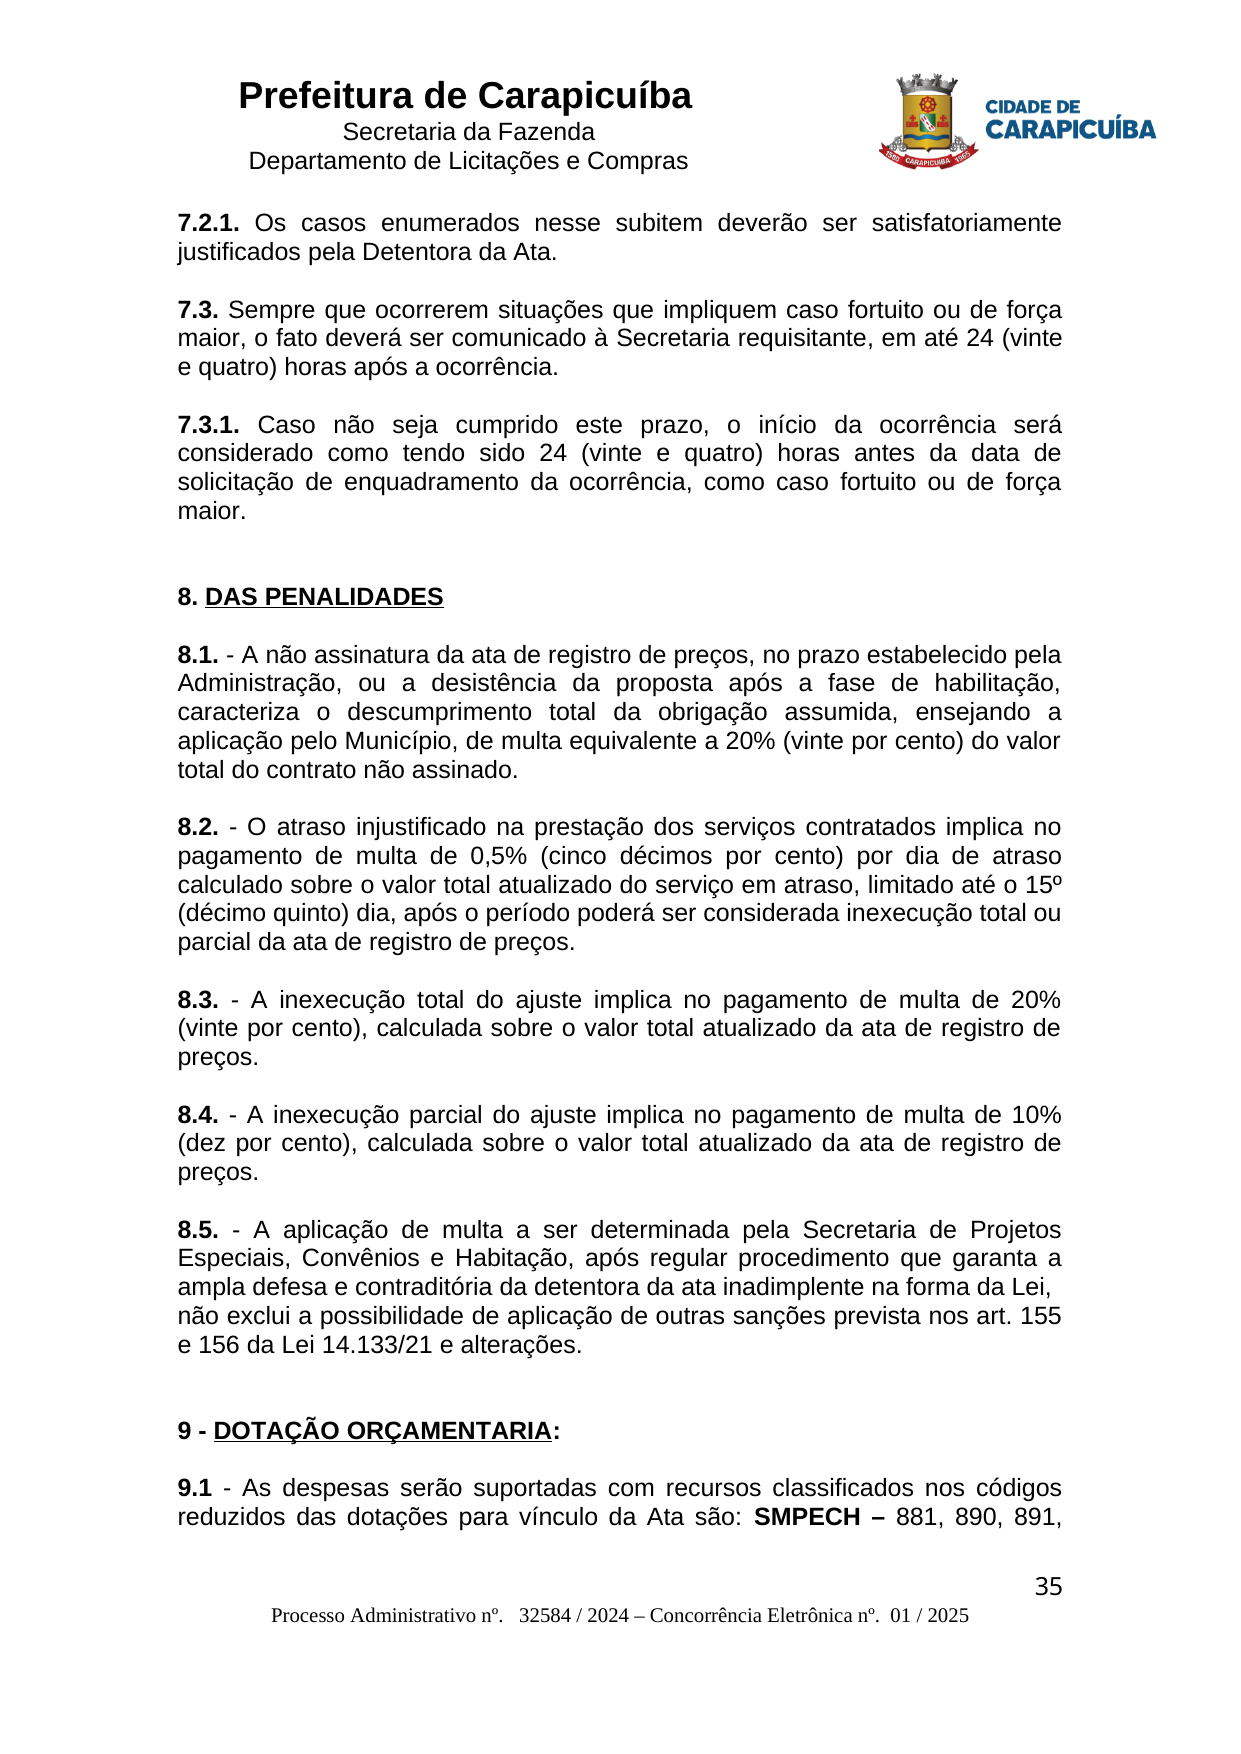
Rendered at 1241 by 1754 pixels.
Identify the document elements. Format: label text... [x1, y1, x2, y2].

text 8.3. - A inexecução total do ajuste implica no pagamento de multa de 20% (vinte por cento), calculada sobre o valor total atualizado da ata de registro de preços. [177, 985, 1063, 1071]
text 7.2.1. Os casos enumerados nesse subitem deverão ser satisfatoriamente justificados pela Detentora da Ata. [177, 208, 1063, 266]
text 7.3.1. Caso não seja cumprido este prazo, o início da ocorrência será considerado como tendo sido 24 (vinte e quatro) horas antes da data de solicitação de enquadramento da ocorrência, como caso fortuito ou de força maior. [177, 410, 1063, 525]
text não exclui a possibilidade de aplicação de outras sanções prevista nos art. 155 e 156 da Lei 14.133/21 e alterações. [177, 1301, 1063, 1358]
text 8.4. - A inexecução parcial do ajuste implica no pagamento de multa de 10% (dez por cento), calculada sobre o valor total atualizado da ata de registro de preços. [177, 1100, 1063, 1186]
text 7.3. Sempre que ocorrerem situações que impliquem caso fortuito ou de força maior, o fato deverá ser comunicado à Secretaria requisitante, em até 24 (vinte e quatro) horas após a ocorrência. [177, 295, 1063, 381]
text 8.1. - A não assinatura da ata de registro de preços, no prazo estabelecido pela Administração, ou a desistência da proposta após a fase de habilitação, caracteriza o descumprimento total da obrigação assumida, ensejando a aplicação pelo Município, de multa equivalente a 20% (vinte por cento) do valor total do contrato não assinado. [177, 640, 1063, 783]
picture [877, 65, 1159, 172]
text 8.2. - O atraso injustificado na prestação dos serviços contratados implica no pagamento de multa de 0,5% (cinco décimos por cento) por dia de atraso calculado sobre o valor total atualizado do serviço em atraso, limitado até o 15º (décimo quinto) dia, após o período poderá ser considerada inexecução total ou parcial da ata de registro de preços. [177, 812, 1063, 956]
text 9 - DOTAÇÃO ORÇAMENTARIA: [177, 1416, 1063, 1445]
text 8.5. - A aplicação de multa a ser determinada pela Secretaria de Projetos Especiais, Convênios e Habitação, após regular procedimento que garanta a ampla defesa e contraditória da detentora da ata inadimplente na forma da Lei, [177, 1215, 1063, 1301]
text 8. DAS PENALIDADES [177, 582, 1063, 611]
